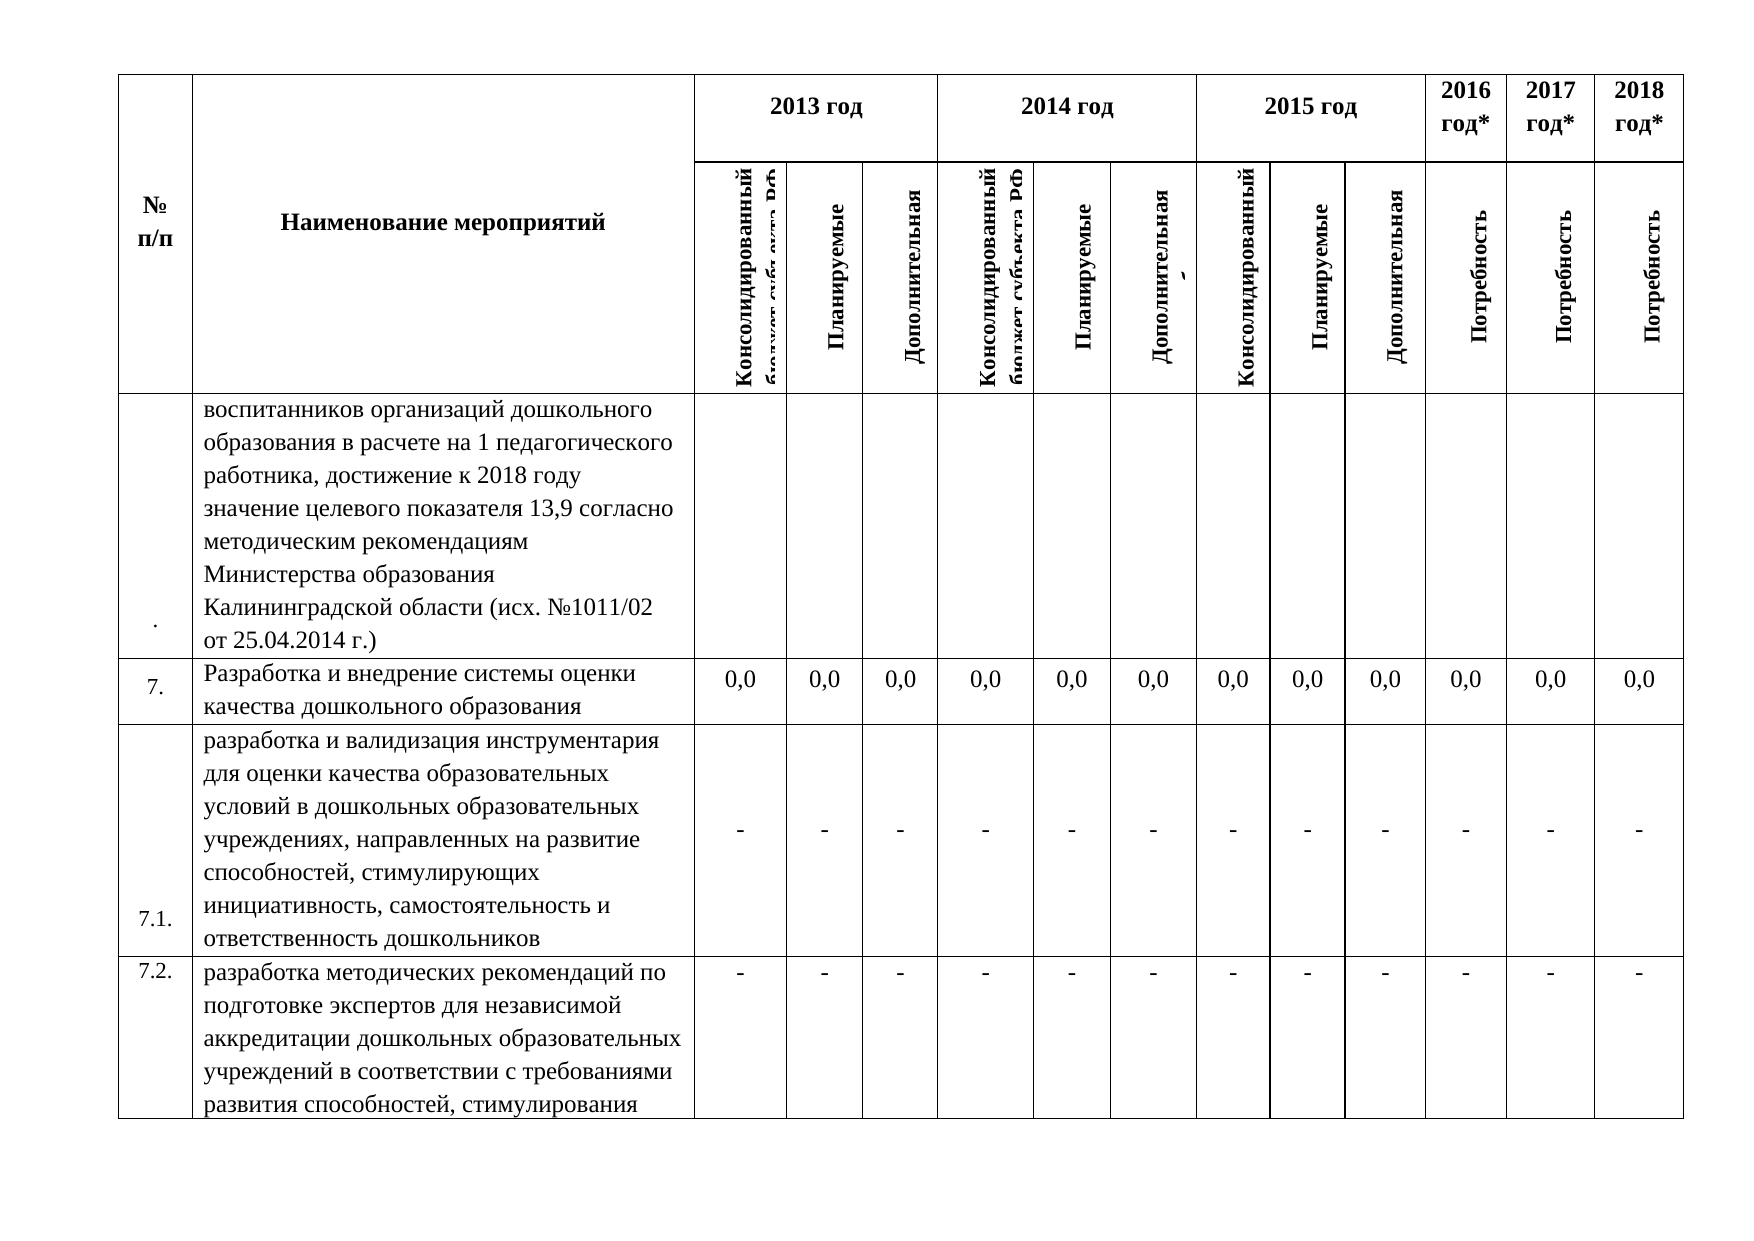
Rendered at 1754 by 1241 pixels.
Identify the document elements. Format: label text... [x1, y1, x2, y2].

table_header 2014 год [938, 75, 1196, 161]
table_cell - [1346, 725, 1425, 956]
table_cell - [787, 725, 862, 956]
table_cell - [1507, 957, 1594, 1118]
table_cell 0,0 [863, 659, 937, 724]
table_cell 0,0 [1507, 659, 1594, 724]
table_cell Планируемые внебюджетные средства [1271, 163, 1344, 393]
table_cell 0,0 [1034, 659, 1110, 724]
table_header 2017 год* [1507, 75, 1594, 161]
table_cell разработка методических рекомендаций по подготовке экспертов для независимой аккредитации дошкольных образовательных учреждений в соответствии с требованиями развития способностей, стимулирования инициативности, самостоятельности и ответственности дошкольников [193, 957, 694, 1118]
table_cell - [1595, 394, 1683, 657]
table_header Наименование мероприятий [193, 75, 694, 393]
table_cell 0,0 [938, 659, 1033, 724]
table_cell - [1197, 394, 1269, 657]
table_cell - [1426, 394, 1506, 657]
table_cell - [1034, 957, 1110, 1118]
table_cell - [695, 725, 786, 956]
table_cell Консолидированный бюджет субъекта РФ [938, 163, 1033, 393]
table_cell 0,0 [695, 659, 786, 724]
table_cell 7. [119, 659, 192, 724]
table_header № п/п [119, 75, 192, 393]
table_cell - [1197, 725, 1269, 956]
table_cell Потребность [1426, 163, 1506, 393]
table_cell - [695, 394, 786, 657]
table_cell 0,0 [1197, 659, 1269, 724]
table_cell - [1271, 957, 1344, 1118]
table_cell - [938, 957, 1033, 1118]
table_cell Планируемые внебюджетные средства [787, 163, 862, 393]
table_cell 6.1.1. [119, 394, 192, 657]
table_cell поэтапное увеличение численности воспитанников организаций дошкольного образования в расчете на 1 педагогического работника, достижение к 2018 году значение целевого показателя 13,9 согласно методическим рекомендациям Министерства образования Калининградской области (исх. №1011/02 от 25.04.2014 г.) [193, 394, 694, 657]
table_cell Дополнительная потребность [863, 163, 937, 393]
table_cell 0,0 [1271, 659, 1344, 724]
table_cell - [1111, 957, 1196, 1118]
table_cell - [787, 394, 862, 657]
table_cell 7.2. [119, 957, 192, 1118]
table_cell - [1271, 394, 1344, 657]
table_cell - [1111, 394, 1196, 657]
table_cell - [1034, 725, 1110, 956]
table_cell - [938, 394, 1033, 657]
table_cell - [787, 957, 862, 1118]
table_header 2016 год* [1426, 75, 1506, 161]
table_cell 0,0 [1346, 659, 1425, 724]
table_header 2013 год [695, 75, 937, 161]
table_cell - [1426, 725, 1506, 956]
table_cell - [1426, 957, 1506, 1118]
table_cell - [1507, 394, 1594, 657]
table_cell - [1197, 957, 1269, 1118]
table_cell - [1346, 957, 1425, 1118]
table_cell Планируемые внебюджетные средства [1034, 163, 1110, 393]
table_header 2018 год* [1595, 75, 1683, 161]
table_cell - [1595, 957, 1683, 1118]
table_cell - [938, 725, 1033, 956]
table_cell Потребность [1595, 163, 1683, 393]
table_cell Консолидированный бюджет субъекта РФ [695, 163, 786, 393]
table_cell - [863, 957, 937, 1118]
table_cell разработка и валидизация инструментария для оценки качества образовательных условий в дошкольных образовательных учреждениях, направленных на развитие способностей, стимулирующих инициативность, самостоятельность и ответственность дошкольников [193, 725, 694, 956]
table_cell - [863, 394, 937, 657]
table_cell 0,0 [787, 659, 862, 724]
table_cell 0,0 [1111, 659, 1196, 724]
table_cell Разработка и внедрение системы оценки качества дошкольного образования [193, 659, 694, 724]
table_cell Дополнительная потребность [1111, 163, 1196, 393]
table_cell - [1271, 725, 1344, 956]
table_cell - [1346, 394, 1425, 657]
table_header 2015 год [1197, 75, 1425, 161]
table_cell - [1034, 394, 1110, 657]
table_cell Дополнительная потребность [1346, 163, 1425, 393]
table_cell Консолидированный бюджет субъекта РФ [1197, 163, 1269, 393]
table_cell Потребность [1507, 163, 1594, 393]
table_cell - [1507, 725, 1594, 956]
table_cell 7.1. [119, 725, 192, 956]
table_cell - [695, 957, 786, 1118]
table_cell - [1111, 725, 1196, 956]
table_cell - [1595, 725, 1683, 956]
table_cell - [863, 725, 937, 956]
table_cell 0,0 [1426, 659, 1506, 724]
table_cell 0,0 [1595, 659, 1683, 724]
